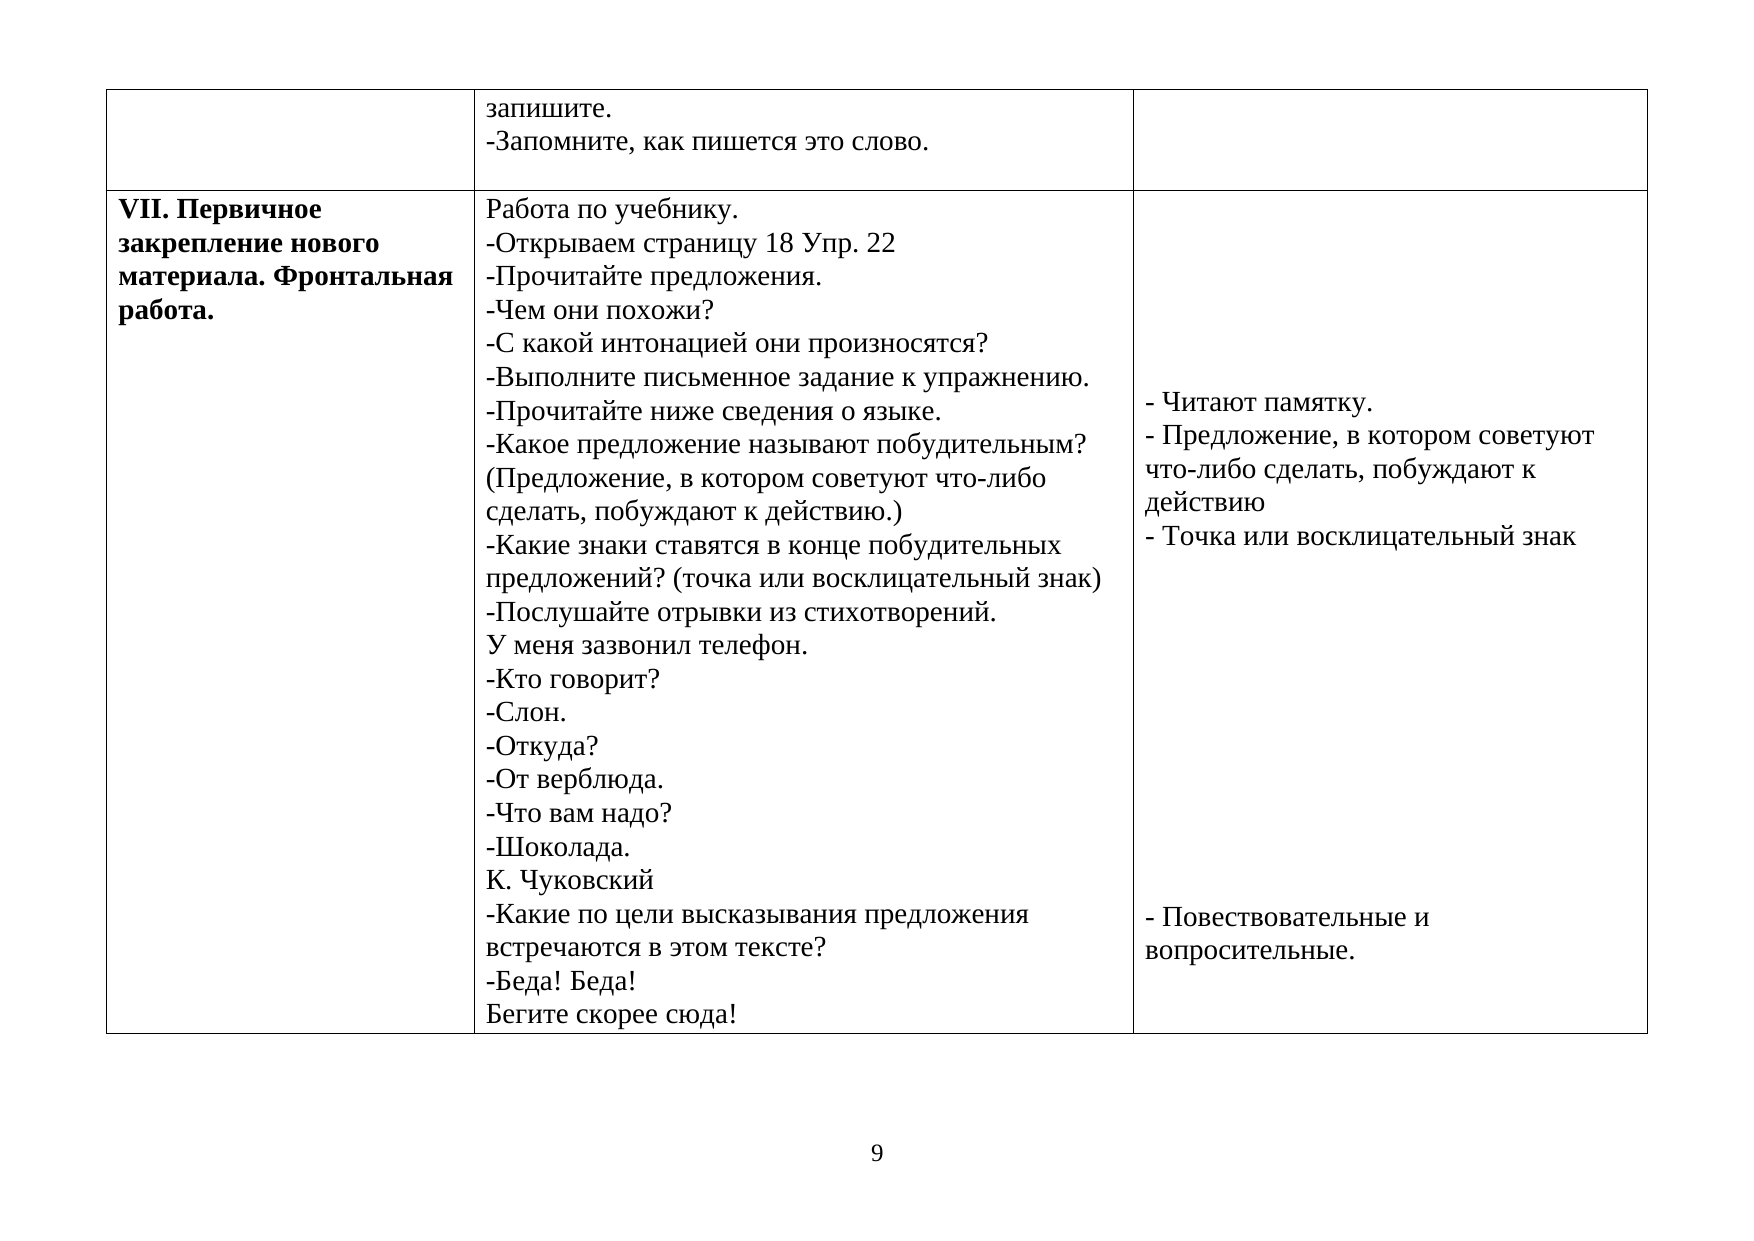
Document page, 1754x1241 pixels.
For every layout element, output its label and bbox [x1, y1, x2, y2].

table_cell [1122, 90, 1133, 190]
table_cell [475, 191, 1133, 1033]
table_cell [1134, 191, 1647, 1033]
table_cell [107, 90, 474, 190]
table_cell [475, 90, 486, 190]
table_cell [107, 191, 474, 1033]
table_cell [1134, 90, 1647, 190]
